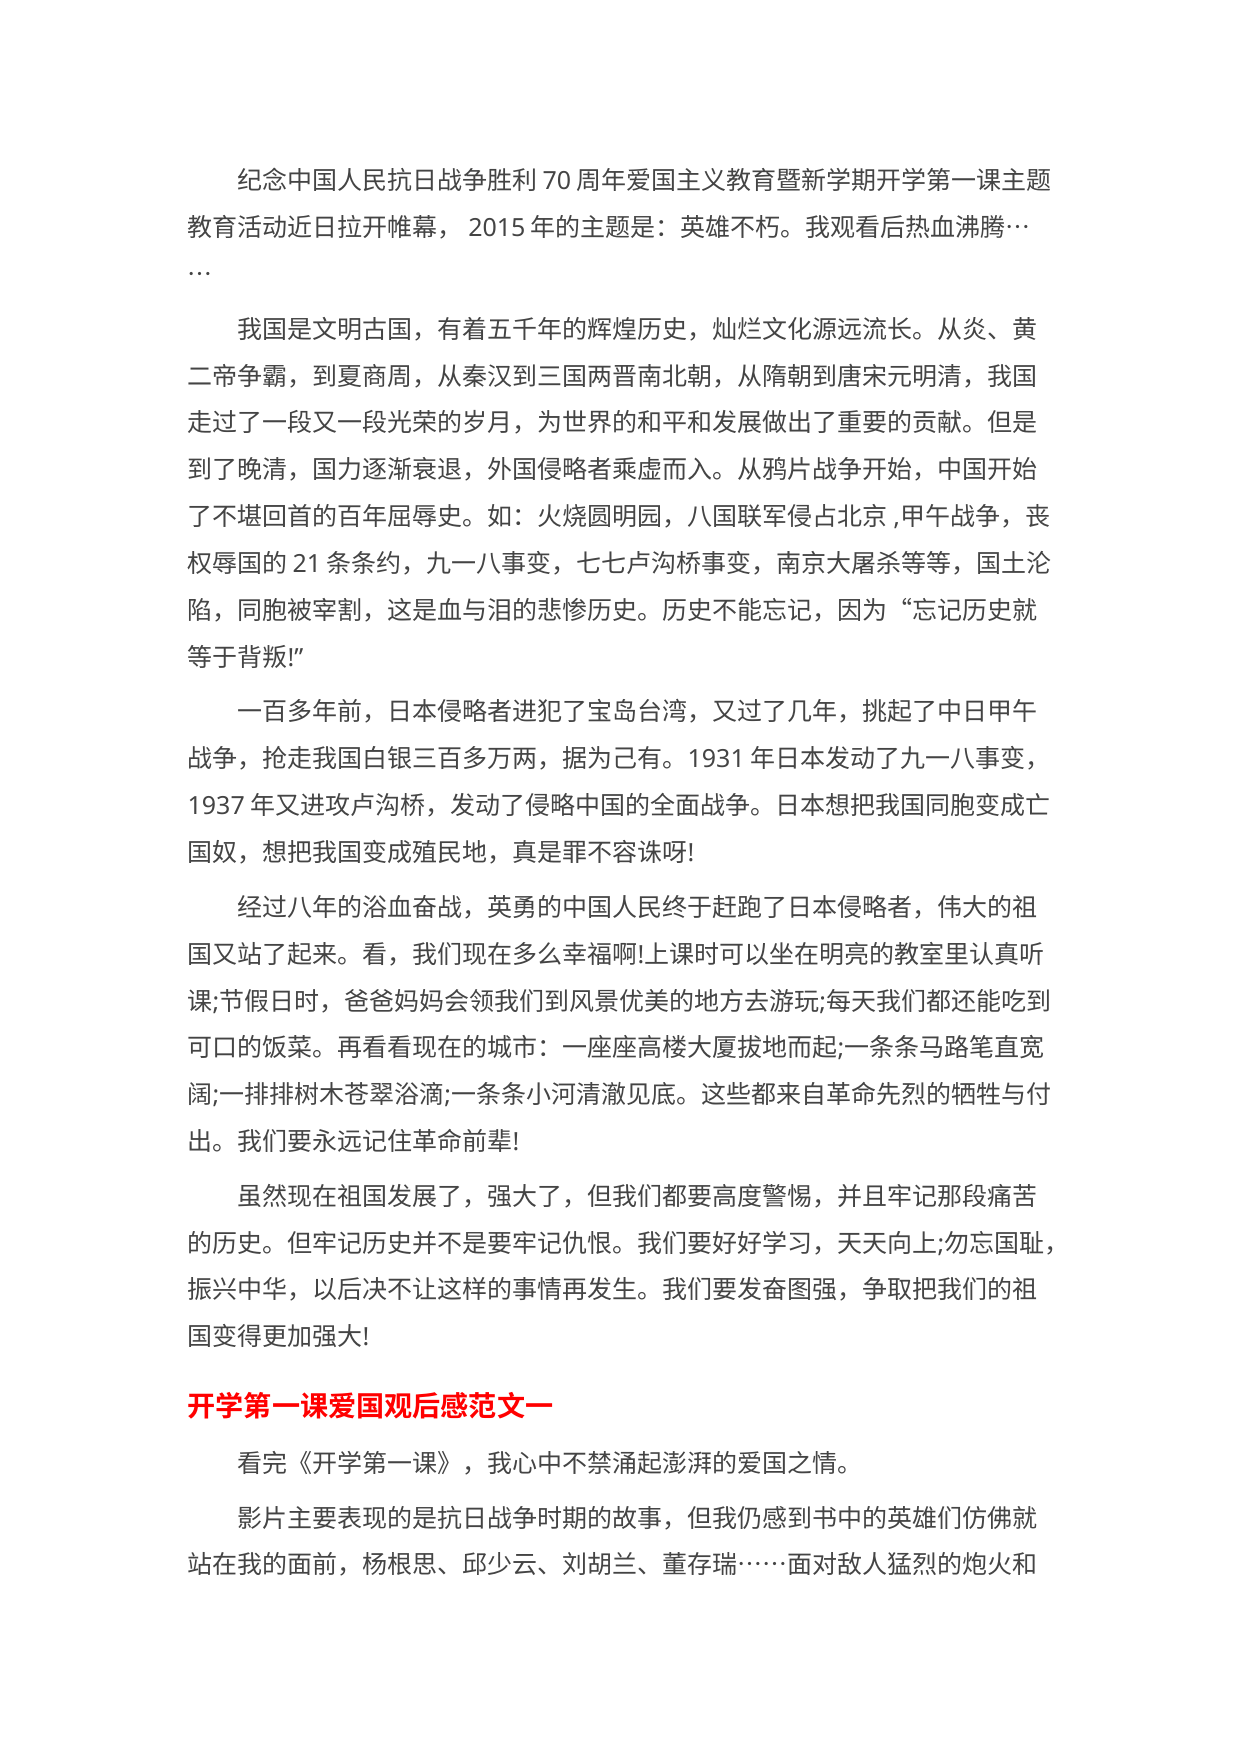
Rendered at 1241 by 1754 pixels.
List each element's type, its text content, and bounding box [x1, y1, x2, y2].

text 一百多年前，日本侵略者进犯了宝岛台湾，又过了几年，挑起了中日甲午战争，抢走我国白银三百多万两，据为己有。1931年日本发动了九一八事变，1937年又进攻卢沟桥，发动了侵略中国的全面战争。日本想把我国同胞变成亡国奴，想把我国变成殖民地，真是罪不容诛呀! [187, 681, 1053, 869]
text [187, 1487, 1053, 1581]
subtitle 开学第一课爱国观后感范文一 [187, 1377, 1053, 1425]
text 我国是文明古国，有着五千年的辉煌历史，灿烂文化源远流长。从炎、黄二帝争霸，到夏商周，从秦汉到三国两晋南北朝，从隋朝到唐宋元明清，我国走过了一段又一段光荣的岁月，为世界的和平和发展做出了重要的贡献。但是到了晚清，国力逐渐衰退，外国侵略者乘虚而入。从鸦片战争开始，中国开始了不堪回首的百年屈辱史。如：火烧圆明园，八国联军侵占北京 ,甲午战争，丧权辱国的21条条约，九一八事变，七七卢沟桥事变，南京大屠杀等等，国土沦陷，同胞被宰割，这是血与泪的悲惨历史。历史不能忘记，因为“忘记历史就等于背叛!” [187, 298, 1053, 673]
text 虽然现在祖国发展了，强大了，但我们都要高度警惕，并且牢记那段痛苦的历史。但牢记历史并不是要牢记仇恨。我们要好好学习，天天向上;勿忘国耻，振兴中华，以后决不让这样的事情再发生。我们要发奋图强，争取把我们的祖国变得更加强大! [187, 1166, 1053, 1353]
text 经过八年的浴血奋战，英勇的中国人民终于赶跑了日本侵略者，伟大的祖国又站了起来。看，我们现在多么幸福啊!上课时可以坐在明亮的教室里认真听课;节假日时，爸爸妈妈会领我们到风景优美的地方去游玩;每天我们都还能吃到可口的饭菜。再看看现在的城市：一座座高楼大厦拔地而起;一条条马路笔直宽阔;一排排树木苍翠浴滴;一条条小河清澈见底。这些都来自革命先烈的牺牲与付出。我们要永远记住革命前辈! [187, 877, 1053, 1158]
text 纪念中国人民抗日战争胜利70周年爱国主义教育暨新学期开学第一课主题教育活动近日拉开帷幕， 2015年的主题是：英雄不朽。我观看后热血沸腾…… [187, 150, 1053, 291]
text 看完《开学第一课》，我心中不禁涌起澎湃的爱国之情。 [187, 1433, 1053, 1480]
